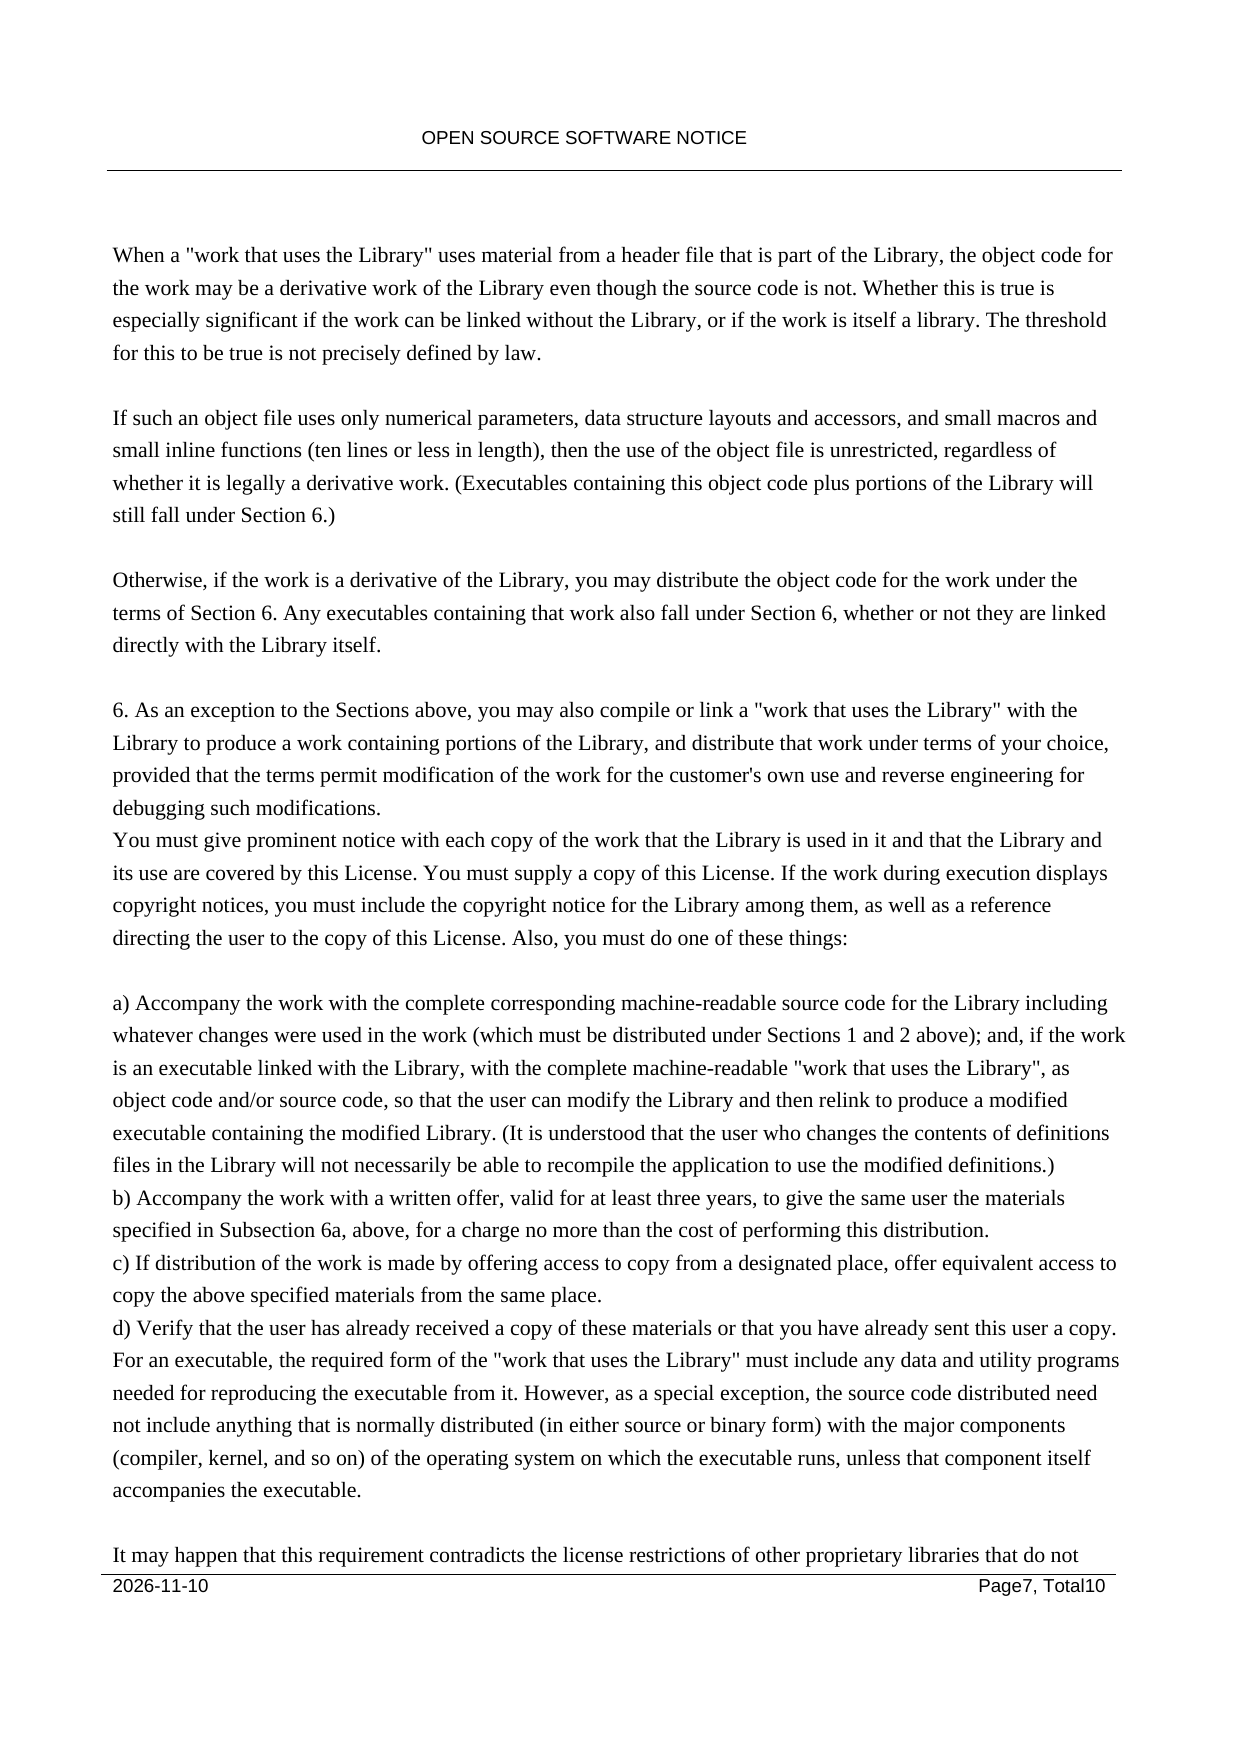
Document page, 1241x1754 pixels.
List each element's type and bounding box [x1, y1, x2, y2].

text [112, 206, 1128, 1571]
